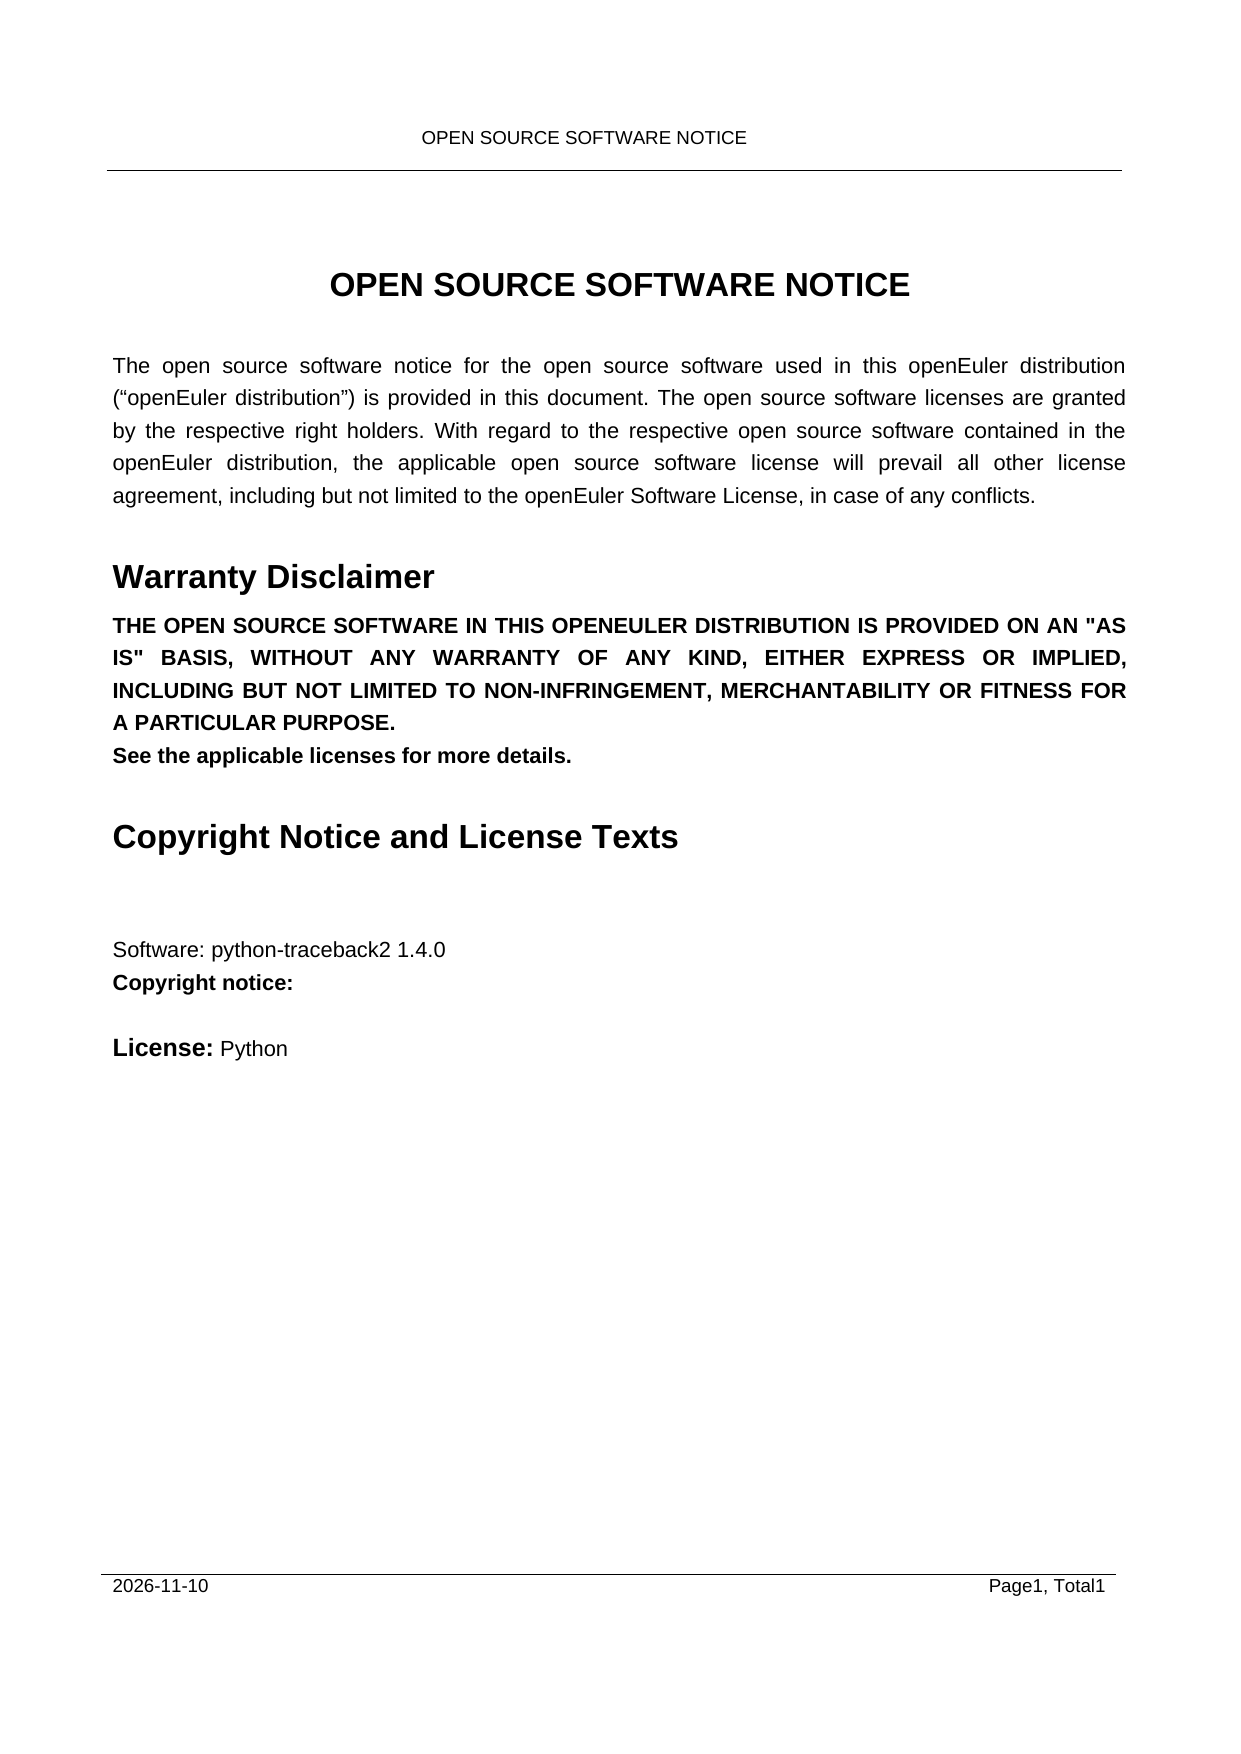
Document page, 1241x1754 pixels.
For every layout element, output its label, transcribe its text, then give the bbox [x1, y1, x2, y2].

text License: Python [112, 1031, 1128, 1128]
text Warranty Disclaimer [112, 544, 1128, 609]
text Copyright notice: [112, 966, 1128, 998]
text Software: python-traceback2 1.4.0 [112, 933, 1128, 966]
text THE OPEN SOURCE SOFTWARE IN THIS OPENEULER DISTRIBUTION IS PROVIDED ON AN "AS IS" BASIS, WITHOUT ANY WARRANTY OF ANY KIND, EITHER EXPRESS OR IMPLIED, INCLUDING BUT NOT LIMITED TO NON-INFRINGEMENT, MERCHANTABILITY OR FITNESS FOR A PARTICULAR PURPOSE. See the applicable licenses for more details. [112, 609, 1128, 771]
text Copyright Notice and License Texts [112, 804, 1128, 869]
text OPEN SOURCE SOFTWARE NOTICE [112, 251, 1128, 316]
text The open source software notice for the open source software used in this openEuler distribution (“openEuler distribution”) is provided in this document. The open source software licenses are granted by the respective right holders. With regard to the respective open source software contained in the openEuler distribution, the applicable open source software license will prevail all other license agreement, including but not limited to the openEuler Software License, in case of any conflicts. [112, 349, 1128, 511]
